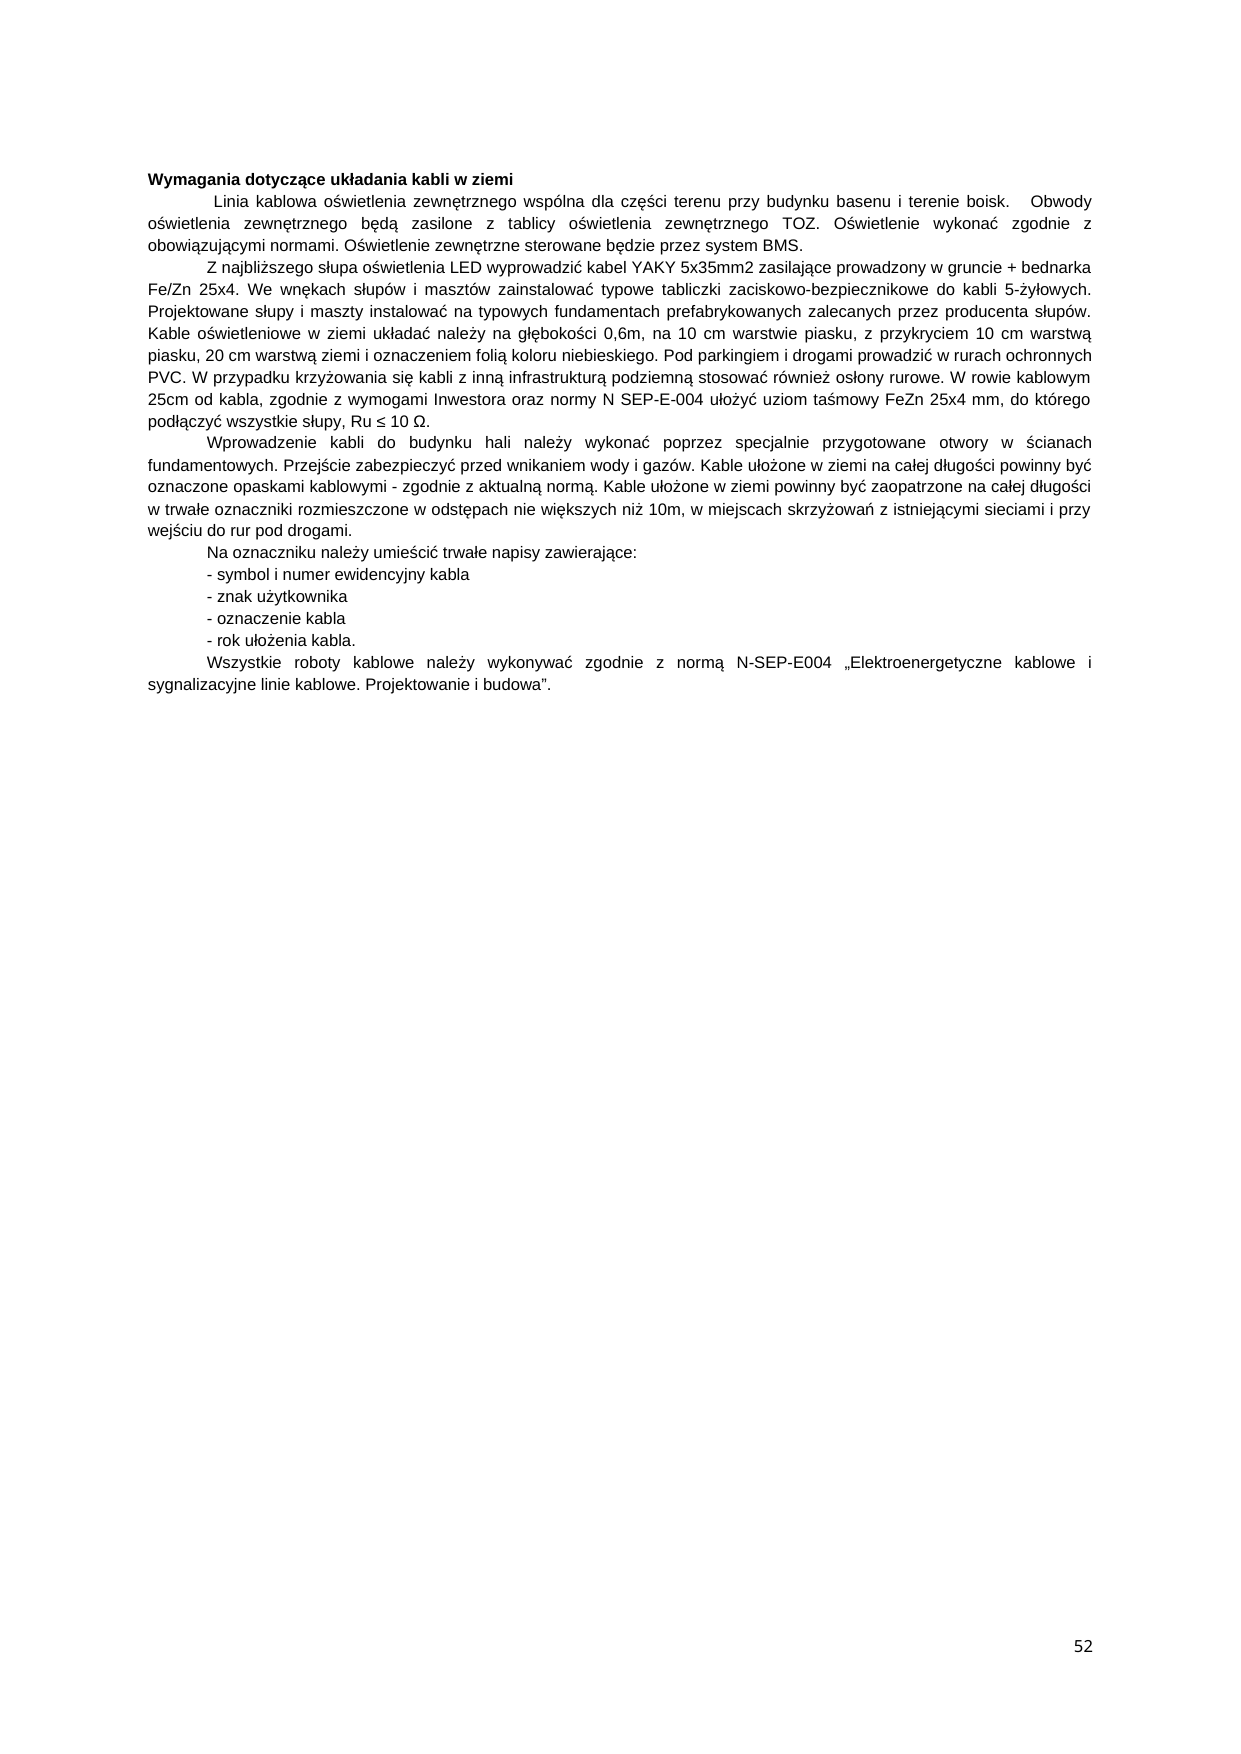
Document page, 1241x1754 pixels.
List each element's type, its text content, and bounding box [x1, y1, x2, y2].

text Linia kablowa oświetlenia zewnętrznego wspólna dla części terenu przy budynku basenu i terenie boisk. Obwody oświetlenia zewnętrznego będą zasilone z tablicy oświetlenia zewnętrznego TOZ. Oświetlenie wykonać zgodnie z obowiązującymi normami. Oświetlenie zewnętrzne sterowane będzie przez system BMS. [148, 192, 1093, 255]
text Wszystkie roboty kablowe należy wykonywać zgodnie z normą N-SEP-E004 „Elektroenergetyczne kablowe i sygnalizacyjne linie kablowe. Projektowanie i budowa”. [148, 653, 1093, 694]
text - symbol i numer ewidencyjny kabla [148, 565, 1093, 584]
text Na oznaczniku należy umieścić trwałe napisy zawierające: [148, 543, 1093, 562]
text - znak użytkownika [148, 587, 1093, 606]
text Z najbliższego słupa oświetlenia LED wyprowadzić kabel YAKY 5x35mm2 zasilające prowadzony w gruncie + bednarka Fe/Zn 25x4. We wnękach słupów i masztów zainstalować typowe tabliczki zaciskowo-bezpiecznikowe do kabli 5-żyłowych. Projektowane słupy i maszty instalować na typowych fundamentach prefabrykowanych zalecanych przez producenta słupów. Kable oświetleniowe w ziemi układać należy na głębokości 0,6m, na 10 cm warstwie piasku, z przykryciem 10 cm warstwą piasku, 20 cm warstwą ziemi i oznaczeniem folią koloru niebieskiego. Pod parkingiem i drogami prowadzić w rurach ochronnych PVC. W przypadku krzyżowania się kabli z inną infrastrukturą podziemną stosować również osłony rurowe. W rowie kablowym 25cm od kabla, zgodnie z wymogami Inwestora oraz normy N SEP-E-004 ułożyć uziom taśmowy FeZn 25x4 mm, do którego podłączyć wszystkie słupy, Ru ≤ 10 Ω. [148, 257, 1093, 431]
text Wprowadzenie kabli do budynku hali należy wykonać poprzez specjalnie przygotowane otwory w ścianach fundamentowych. Przejście zabezpieczyć przed wnikaniem wody i gazów. Kable ułożone w ziemi na całej długości powinny być oznaczone opaskami kablowymi - zgodnie z aktualną normą. Kable ułożone w ziemi powinny być zaopatrzone na całej długości w trwałe oznaczniki rozmieszczone w odstępach nie większych niż 10m, w miejscach skrzyżowań z istniejącymi sieciami i przy wejściu do rur pod drogami. [148, 433, 1093, 540]
text - oznaczenie kabla [148, 609, 1093, 628]
text Wymagania dotyczące układania kabli w ziemi [148, 169, 1093, 189]
text - rok ułożenia kabla. [148, 631, 1093, 650]
